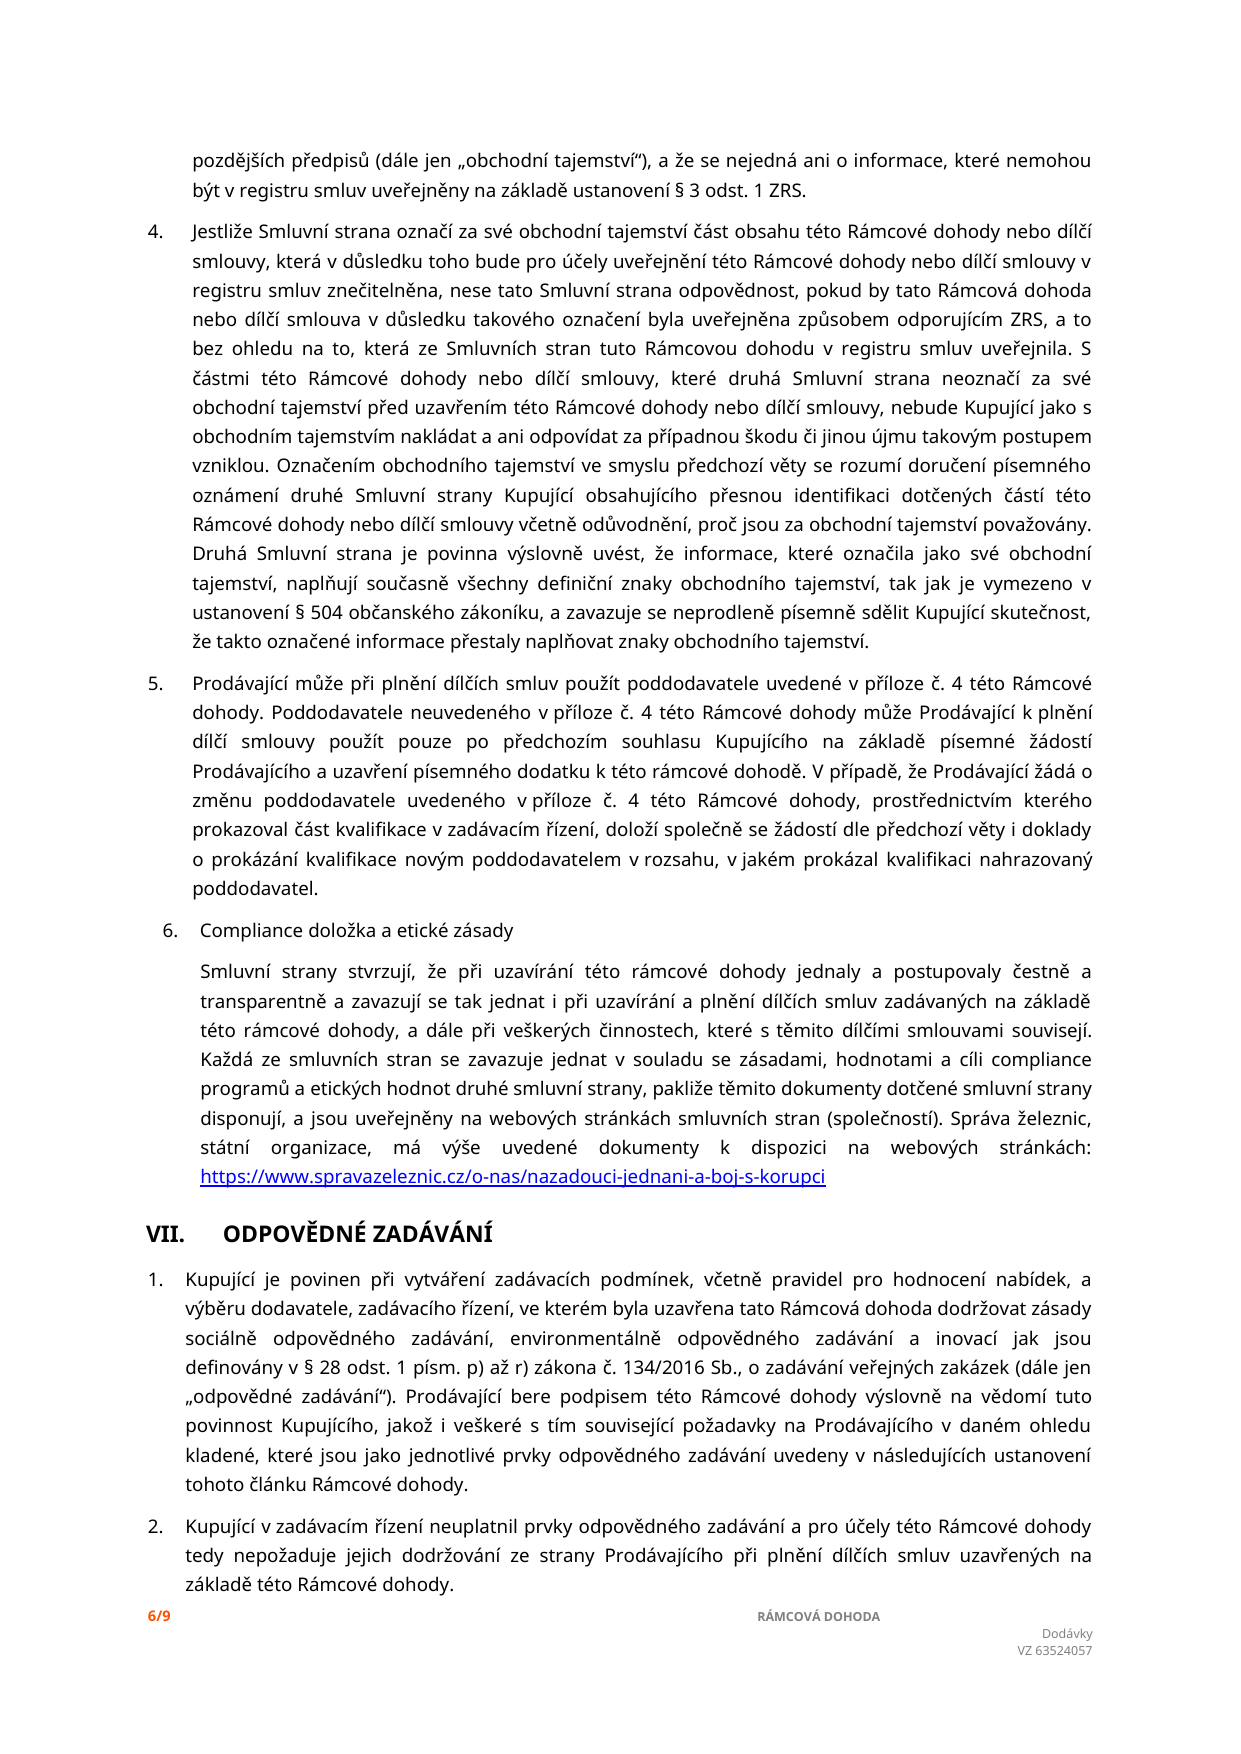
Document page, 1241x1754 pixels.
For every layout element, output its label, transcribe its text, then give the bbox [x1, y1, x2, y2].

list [148, 148, 1093, 202]
list Compliance doložka a etické zásady [162, 917, 1093, 942]
list Jestliže Smluvní strana označí za své obchodní tajemství část obsahu této Rámcové dohody nebo dílčí smlouvy, která v důsledku toho bude pro účely uveřejnění této Rámcové dohody nebo dílčí smlouvy v registru smluv znečitelněna, nese tato Smluvní strana odpovědnost, pokud by tato Rámcová dohoda nebo dílčí smlouva v důsledku takového označení byla uveřejněna způsobem odporujícím ZRS, a to bez ohledu na to, která ze Smluvních stran tuto Rámcovou dohodu v registru smluv uveřejnila. S částmi této Rámcové dohody nebo dílčí smlouvy, které druhá Smluvní strana neoznačí za své obchodní tajemství před uzavřením této Rámcové dohody nebo dílčí smlouvy, nebude Kupující jako s obchodním tajemstvím nakládat a ani odpovídat za případnou škodu či jinou újmu takovým postupem vzniklou. Označením obchodního tajemství ve smyslu předchozí věty se rozumí doručení písemného oznámení druhé Smluvní strany Kupující obsahujícího přesnou identifikaci dotčených částí této Rámcové dohody nebo dílčí smlouvy včetně odůvodnění, proč jsou za obchodní tajemství považovány. Druhá Smluvní strana je povinna výslovně uvést, že informace, které označila jako své obchodní tajemství, naplňují současně všechny definiční znaky obchodního tajemství, tak jak je vymezeno v ustanovení § 504 občanského zákoníku, a zavazuje se neprodleně písemně sdělit Kupující skutečnost, že takto označené informace přestaly naplňovat znaky obchodního tajemství. [148, 219, 1093, 654]
list Prodávající může při plnění dílčích smluv použít poddodavatele uvedené v příloze č. 4 této Rámcové dohody. Poddodavatele neuvedeného v příloze č. 4 této Rámcové dohody může Prodávající k plnění dílčí smlouvy použít pouze po předchozím souhlasu Kupujícího na základě písemné žádostí Prodávajícího a uzavření písemného dodatku k této rámcové dohodě. V případě, že Prodávající žádá o změnu poddodavatele uvedeného v příloze č. 4 této Rámcové dohody, prostřednictvím kterého prokazoval část kvalifikace v zadávacím řízení, doloží společně se žádostí dle předchozí věty i doklady o prokázání kvalifikace novým poddodavatelem v rozsahu, v jakém prokázal kvalifikaci nahrazovaný poddodavatel. [148, 670, 1093, 901]
list ODPOVĚDNÉ ZADÁVÁNÍ [185, 1218, 1093, 1249]
list Kupující v zadávacím řízení neuplatnil prvky odpovědného zadávání a pro účely této Rámcové dohody tedy nepožaduje jejich dodržování ze strany Prodávajícího při plnění dílčích smluv uzavřených na základě této Rámcové dohody. [148, 1513, 1093, 1597]
list Kupující je povinen při vytváření zadávacích podmínek, včetně pravidel pro hodnocení nabídek, a výběru dodavatele, zadávacího řízení, ve kterém byla uzavřena tato Rámcová dohoda dodržovat zásady sociálně odpovědného zadávání, environmentálně odpovědného zadávání a inovací jak jsou definovány v § 28 odst. 1 písm. p) až r) zákona č. 134/2016 Sb., o zadávání veřejných zakázek (dále jen „odpovědné zadávání“). Prodávající bere podpisem této Rámcové dohody výslovně na vědomí tuto povinnost Kupujícího, jakož i veškeré s tím související požadavky na Prodávajícího v daném ohledu kladené, které jsou jako jednotlivé prvky odpovědného zadávání uvedeny v následujících ustanovení tohoto článku Rámcové dohody. [148, 1266, 1093, 1497]
list Smluvní strany stvrzují, že při uzavírání této rámcové dohody jednaly a postupovaly čestně a transparentně a zavazují se tak jednat i při uzavírání a plnění dílčích smluv zadávaných na základě této rámcové dohody, a dále při veškerých činnostech, které s těmito dílčími smlouvami souvisejí. Každá ze smluvních stran se zavazuje jednat v souladu se zásadami, hodnotami a cíli compliance programů a etických hodnot druhé smluvní strany, pakliže těmito dokumenty dotčené smluvní strany disponují, a jsou uveřejněny na webových stránkách smluvních stran (společností). Správa železnic, státní organizace, má výše uvedené dokumenty k dispozici na webových stránkách: https://www.spravazeleznic.cz/o-nas/nazadouci-jednani-a-boj-s-korupci [200, 959, 1093, 1189]
